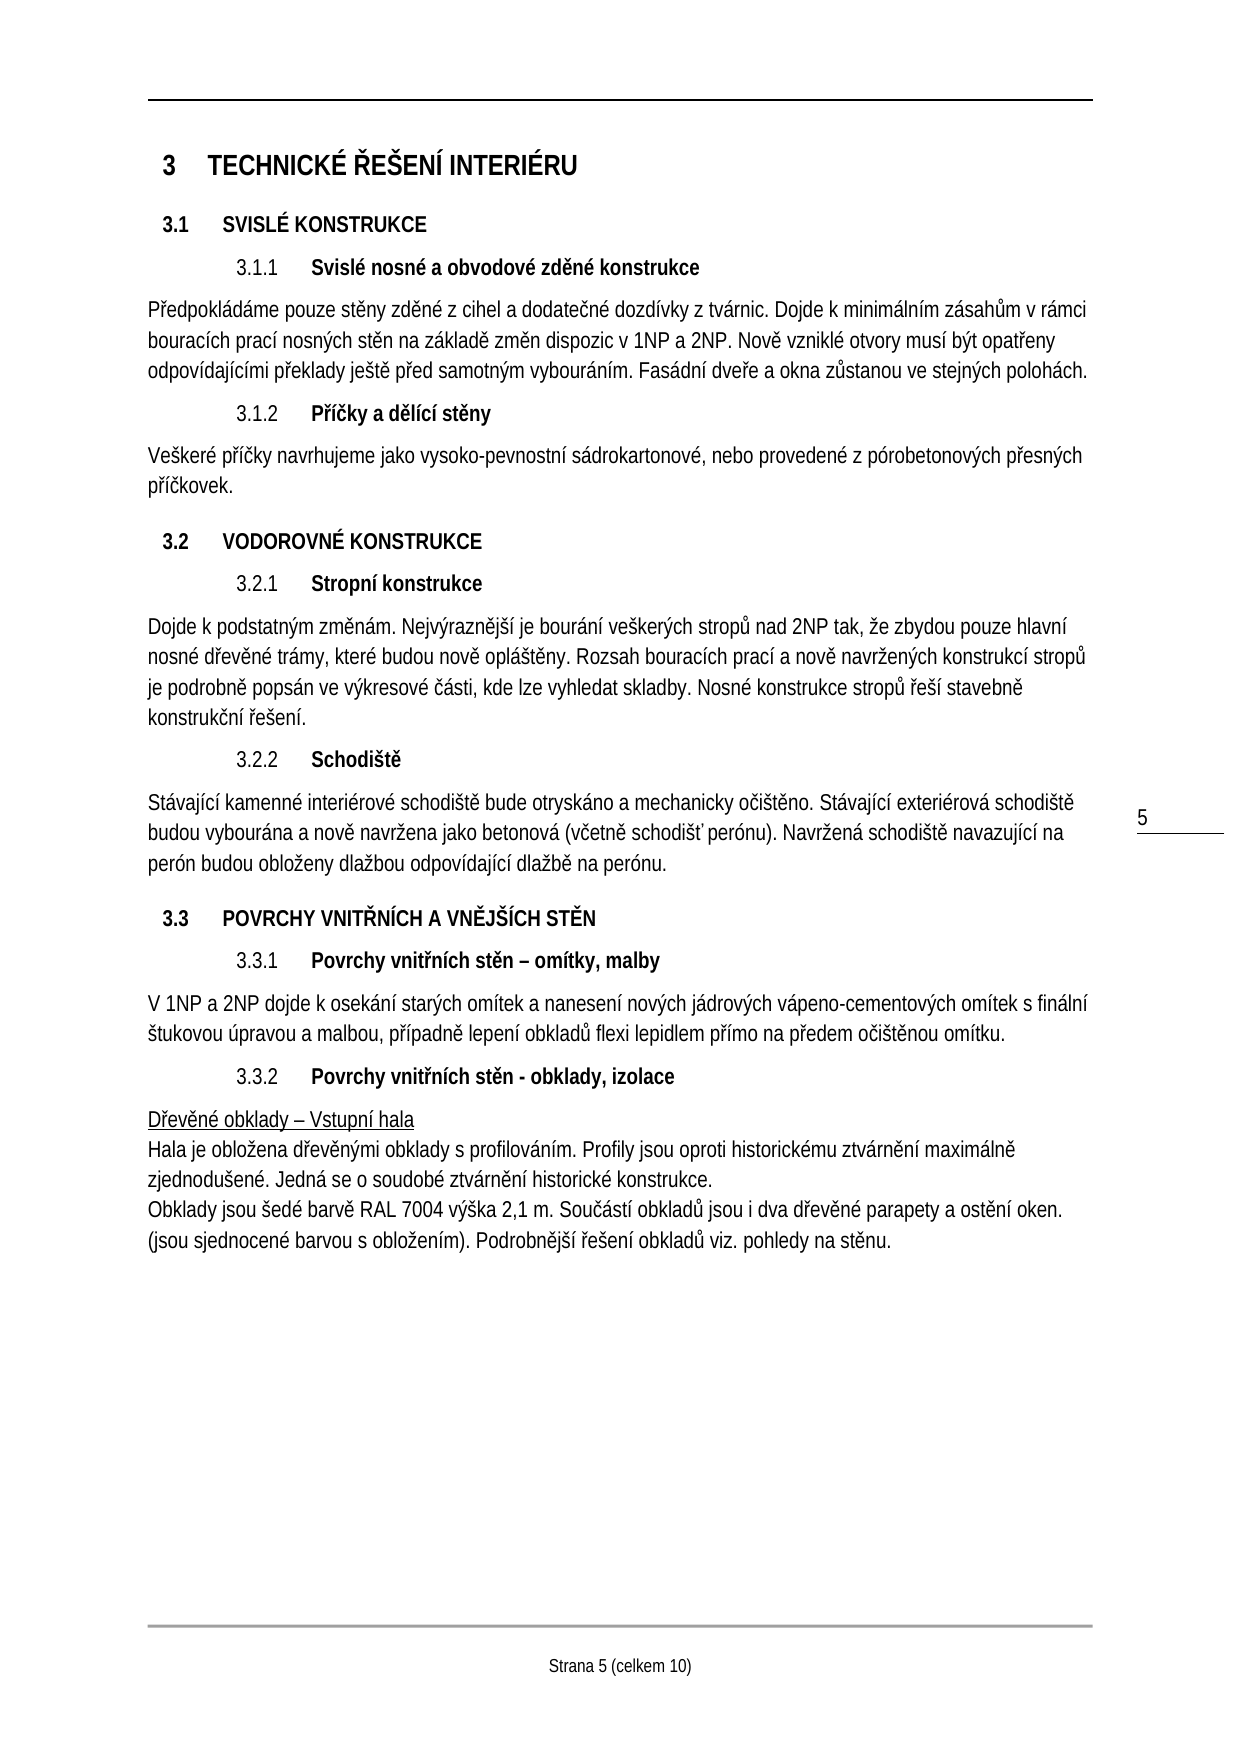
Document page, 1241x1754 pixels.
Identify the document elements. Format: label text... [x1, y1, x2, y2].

text V 1NP a 2NP dojde k osekání starých omítek a nanesení nových jádrových vápeno-cementových omítek s finální štukovou úpravou a malbou, případně lepení obkladů flexi lepidlem přímo na předem očištěnou omítku. [148, 990, 1093, 1047]
subtitle Povrchy vnitřních stěn - obklady, izolace [236, 1063, 1093, 1089]
subtitle POVRCHY VNITŘNÍCH A VNĚJŠÍCH STĚN [162, 905, 1093, 931]
subtitle Povrchy vnitřních stěn – omítky, malby [236, 947, 1093, 974]
subtitle Příčky a dělící stěny [236, 399, 1093, 426]
subtitle VODOROVNÉ KONSTRUKCE [162, 528, 1093, 554]
subtitle Svislé nosné a obvodové zděné konstrukce [236, 254, 1093, 280]
subtitle Stropní konstrukce [236, 570, 1093, 597]
text Předpokládáme pouze stěny zděné z cihel a dodatečné dozdívky z tvárnic. Dojde k minimálním zásahům v rámci bouracích prací nosných stěn na základě změn dispozic v 1NP a 2NP. Nově vzniklé otvory musí být opatřeny odpovídajícími překlady ještě před samotným vybouráním. Fasádní dveře a okna zůstanou ve stejných polohách. [148, 296, 1093, 383]
text Veškeré příčky navrhujeme jako vysoko-pevnostní sádrokartonové, nebo provedené z pórobetonových přesných příčkovek. [148, 442, 1093, 499]
text Dřevěné obklady – Vstupní hala [148, 1106, 1093, 1132]
text Stávající kamenné interiérové schodiště bude otryskáno a mechanicky očištěno. Stávající exteriérová schodiště budou vybourána a nově navržena jako betonová (včetně schodišť perónu). Navržená schodiště navazující na perón budou obloženy dlažbou odpovídající dlažbě na perónu. [148, 789, 1093, 876]
subtitle Technické řešení INTERIÉRU [162, 148, 1093, 181]
subtitle Schodiště [236, 746, 1093, 773]
subtitle SVISLÉ KONSTRUKCE [162, 211, 1093, 237]
text Obklady jsou šedé barvě RAL 7004 výška 2,1 m. Součástí obkladů jsou i dva dřevěné parapety a ostění oken. (jsou sjednocené barvou s obložením). Podrobnější řešení obkladů viz. pohledy na stěnu. [148, 1196, 1093, 1253]
text Dojde k podstatným změnám. Nejvýraznější je bourání veškerých stropů nad 2NP tak, že zbydou pouze hlavní nosné dřevěné trámy, které budou nově opláštěny. Rozsah bouracích prací a nově navržených konstrukcí stropů je podrobně popsán ve výkresové části, kde lze vyhledat skladby. Nosné konstrukce stropů řeší stavebně konstrukční řešení. [148, 613, 1093, 730]
text Hala je obložena dřevěnými obklady s profilováním. Profily jsou oproti historickému ztvárnění maximálně zjednodušené. Jedná se o soudobé ztvárnění historické konstrukce. [148, 1136, 1093, 1193]
